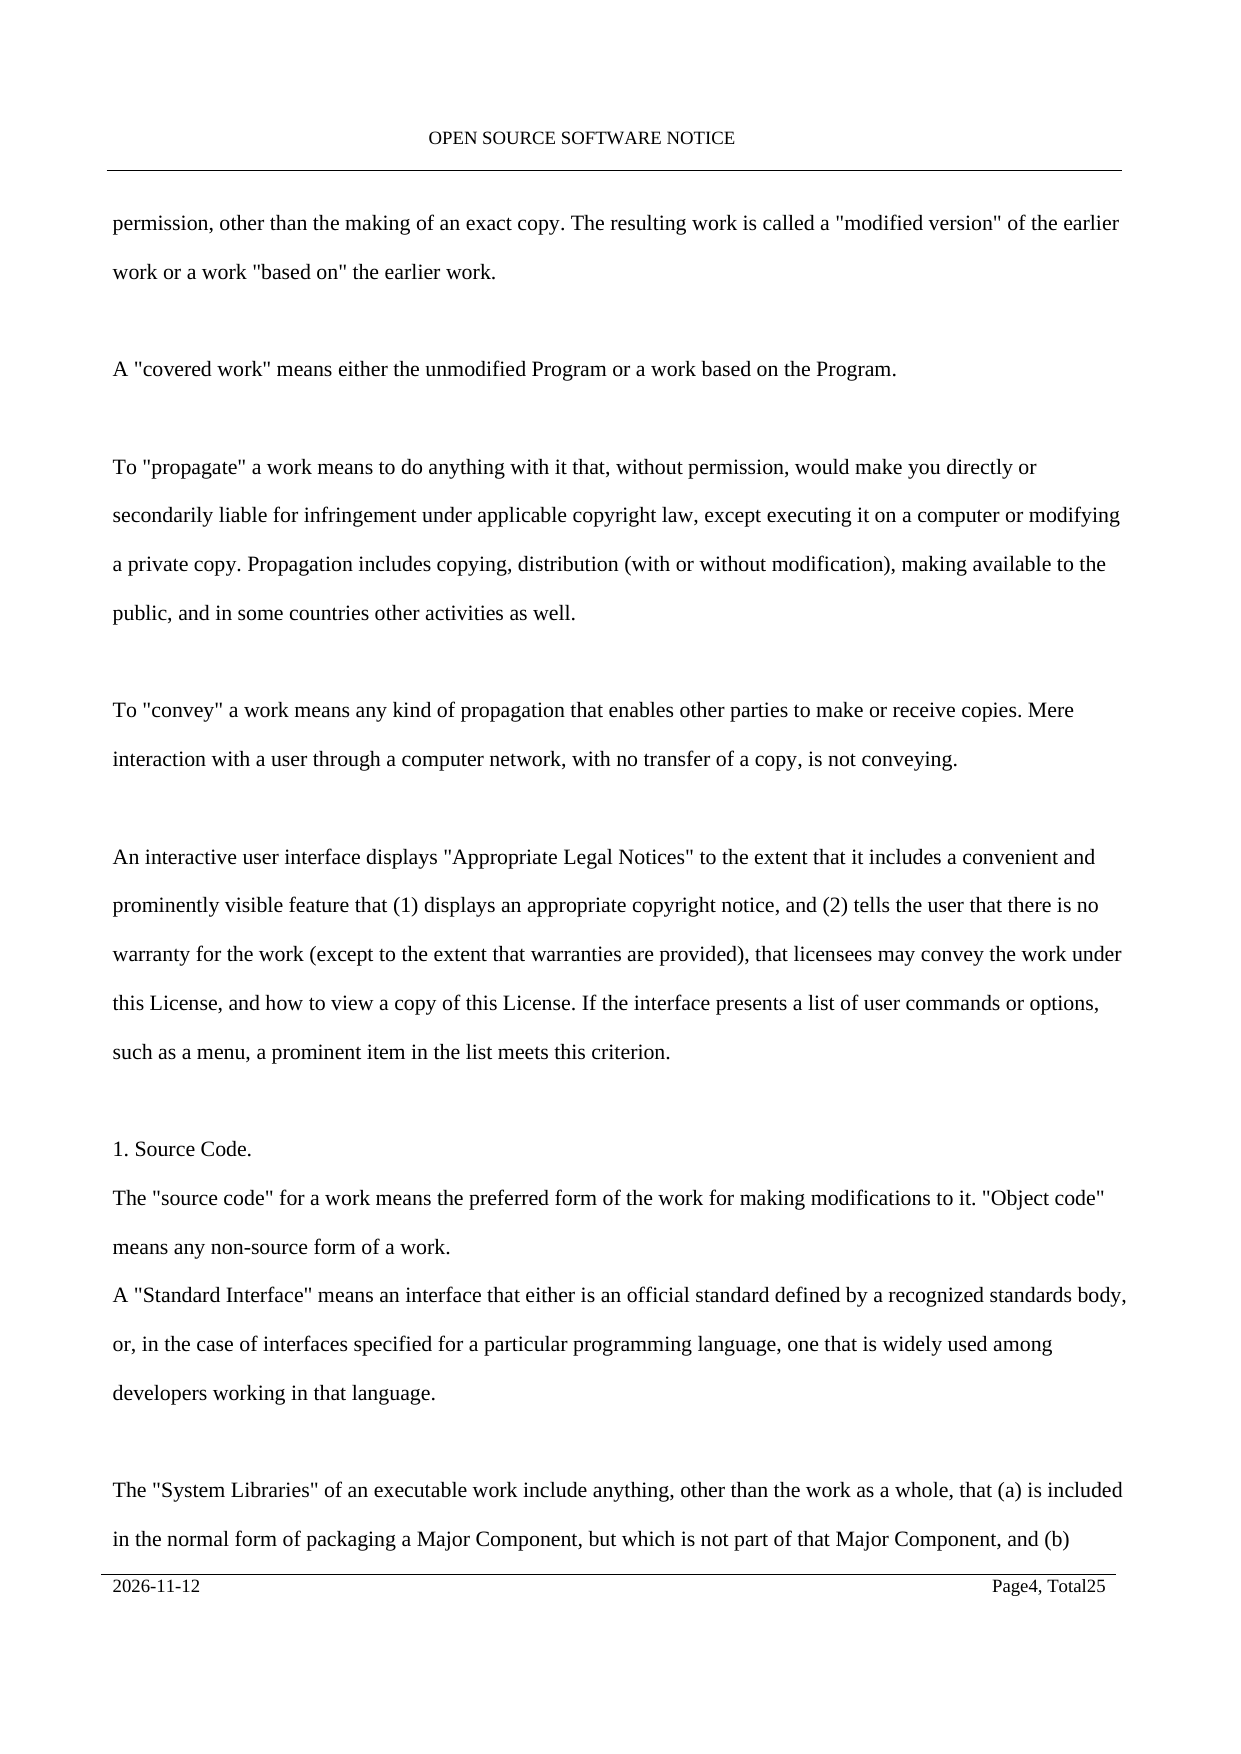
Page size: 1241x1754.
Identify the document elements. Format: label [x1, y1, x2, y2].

text [112, 206, 1128, 1555]
